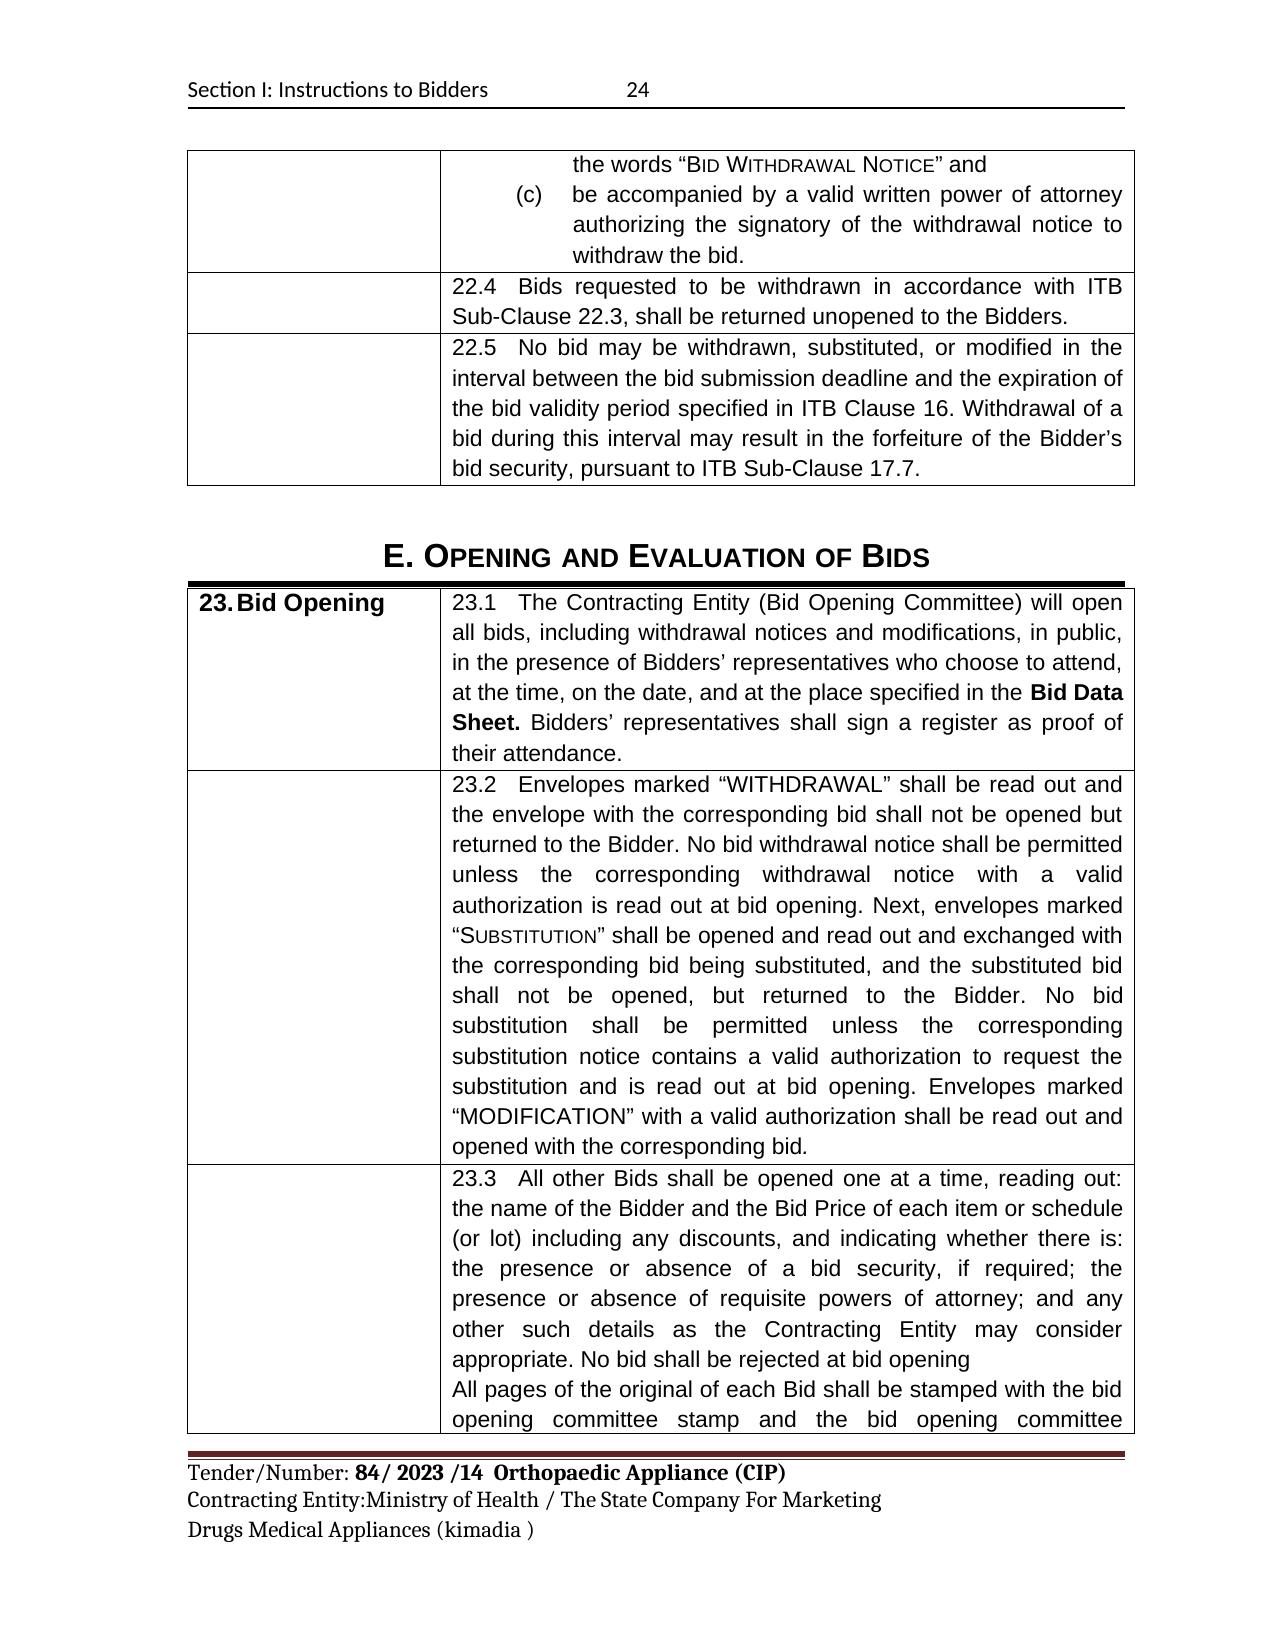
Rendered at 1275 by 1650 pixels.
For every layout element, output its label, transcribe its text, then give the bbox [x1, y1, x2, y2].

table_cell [441, 151, 1134, 272]
text E. Opening and Evaluation of Bids [187, 536, 1125, 587]
table_cell 23.2 Envelopes marked “WITHDRAWAL” shall be read out and the envelope with the corresponding bid shall not be opened but returned to the Bidder. No bid withdrawal notice shall be permitted unless the corresponding withdrawal notice with a valid authorization is read out at bid opening. Next, envelopes marked “Substitution” shall be opened and read out and exchanged with the corresponding bid being substituted, and the substituted bid shall not be opened, but returned to the Bidder. No bid substitution shall be permitted unless the corresponding substitution notice contains a valid authorization to request the substitution and is read out at bid opening. Envelopes marked “MODIFICATION” with a valid authorization shall be read out and opened with the corresponding bid. [441, 771, 1134, 1163]
table_cell [188, 771, 440, 1163]
table_header 23. Bid Opening [188, 589, 440, 770]
table_cell [188, 273, 440, 333]
table_header 23.1 The Contracting Entity (Bid Opening Committee) will open all bids, including withdrawal notices and modifications, in public, in the presence of Bidders’ representatives who choose to attend, at the time, on the date, and at the place specified in the Bid Data Sheet. Bidders’ representatives shall sign a register as proof of their attendance. [441, 589, 1134, 770]
table_cell [188, 151, 440, 272]
table_cell 22.5 No bid may be withdrawn, substituted, or modified in the interval between the bid submission deadline and the expiration of the bid validity period specified in ITB Clause 16. Withdrawal of a bid during this interval may result in the forfeiture of the Bidder’s bid security, pursuant to ITB Sub-Clause 17.7. [441, 334, 1134, 485]
table_cell [188, 1165, 440, 1432]
table_cell [188, 334, 440, 485]
table_cell 22.4 Bids requested to be withdrawn in accordance with ITB Sub-Clause 22.3, shall be returned unopened to the Bidders. [441, 273, 1134, 333]
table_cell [441, 1165, 1134, 1432]
